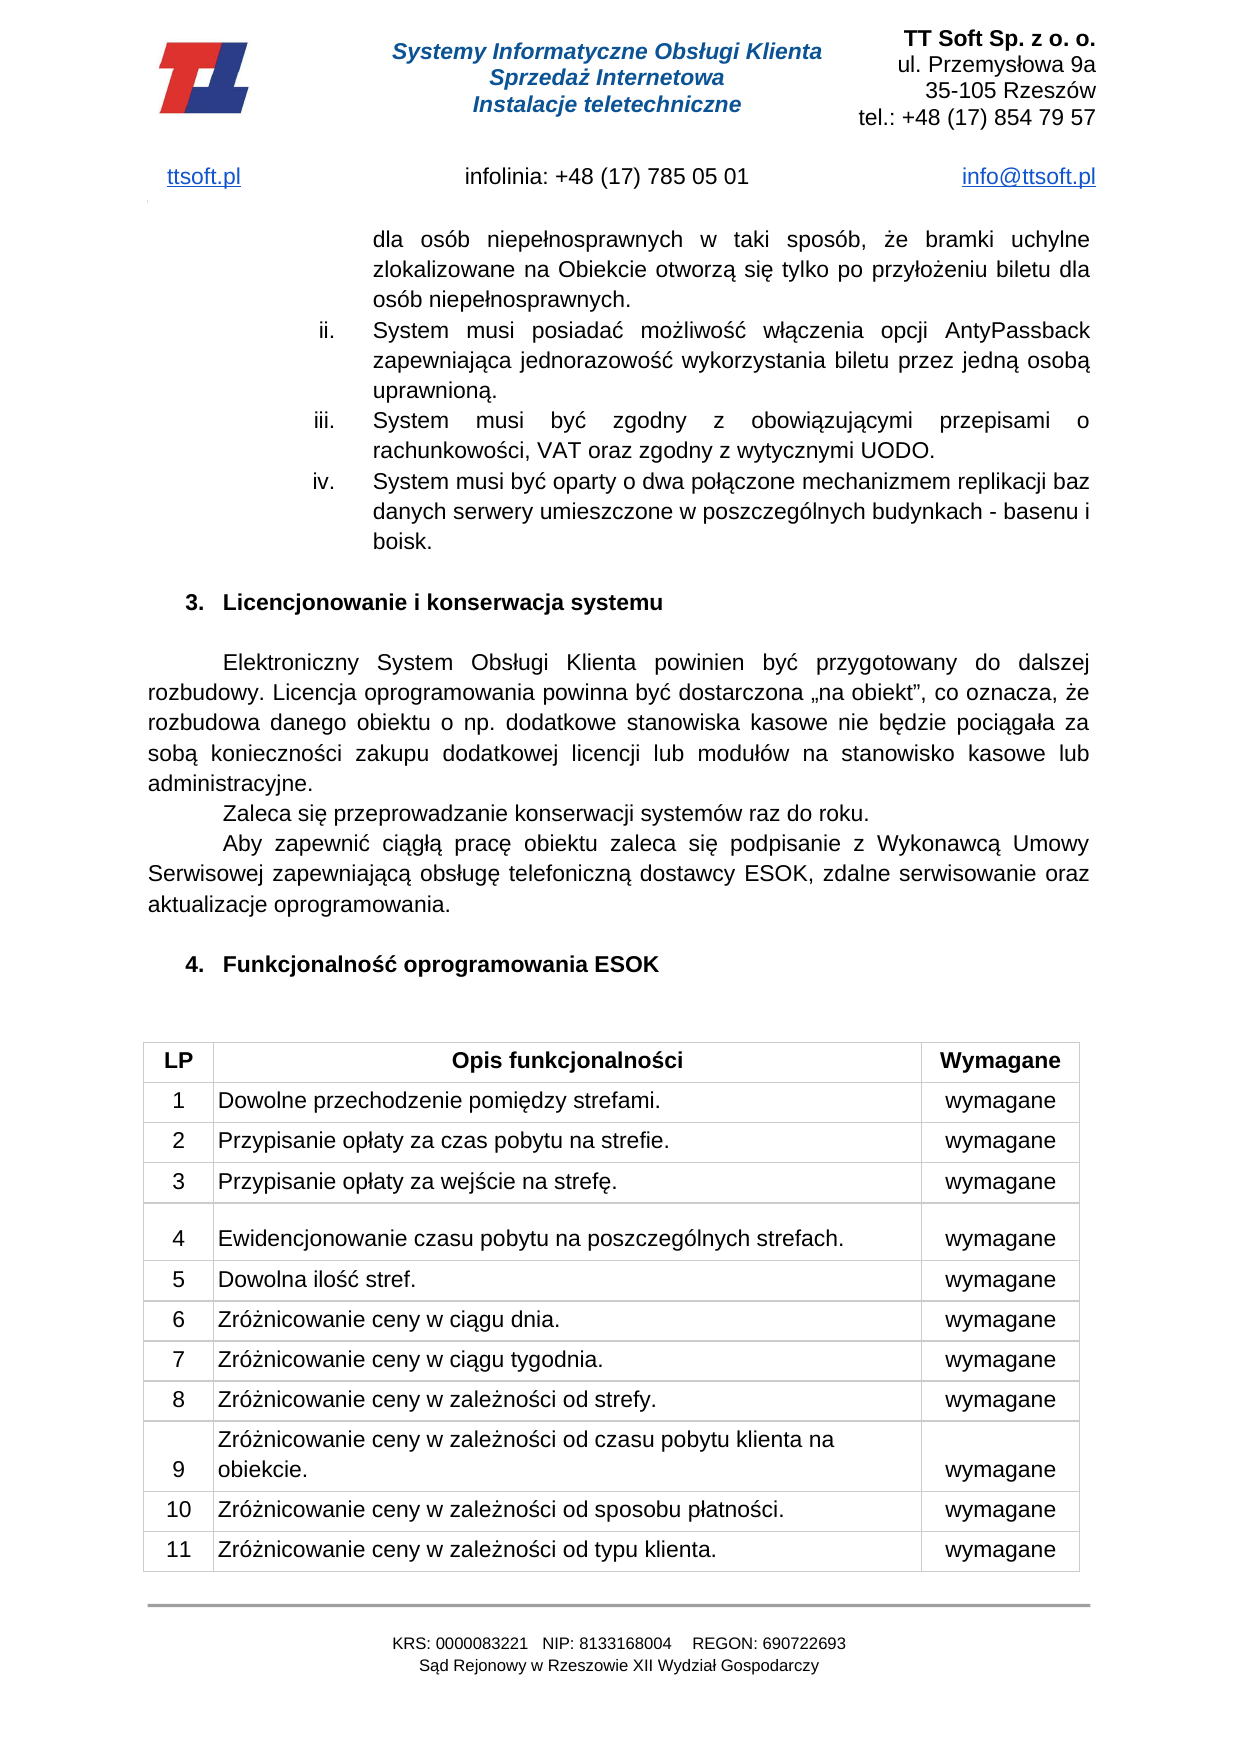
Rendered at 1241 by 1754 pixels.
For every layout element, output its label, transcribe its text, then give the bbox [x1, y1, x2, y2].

table_cell wymagane [922, 1382, 1079, 1420]
table_header Opis funkcjonalności [214, 1043, 921, 1082]
table_cell 1 [144, 1083, 213, 1122]
table_cell wymagane [922, 1083, 1079, 1122]
table_cell wymagane [922, 1123, 1079, 1162]
table_cell wymagane [922, 1204, 1079, 1260]
table_header Wymagane [922, 1043, 1079, 1082]
table_cell Zróżnicowanie ceny w zależności od typu klienta. [214, 1532, 921, 1571]
table_cell wymagane [922, 1261, 1079, 1300]
table_cell Dowolne przechodzenie pomiędzy strefami. [214, 1083, 921, 1122]
picture [147, 17, 264, 138]
table_cell 4 [144, 1204, 213, 1260]
text Elektroniczny System Obsługi Klienta powinien być przygotowany do dalszej rozbudowy. Licencja oprogramowania powinna być dostarczona „na obiekt”, co oznacza, że rozbudowa danego obiektu o np. dodatkowe stanowiska kasowe nie będzie pociągała za sobą konieczności zakupu dodatkowej licencji lub modułów na stanowisko kasowe lub administracyjne. [148, 649, 1090, 796]
table_cell 6 [144, 1302, 213, 1340]
table_cell wymagane [922, 1342, 1079, 1380]
table_cell Zróżnicowanie ceny w ciągu tygodnia. [214, 1342, 921, 1380]
table_cell Zróżnicowanie ceny w zależności od strefy. [214, 1382, 921, 1420]
table_cell wymagane [922, 1302, 1079, 1340]
list System musi posiadać możliwość włączenia opcji AntyPassback zapewniająca jednorazowość wykorzystania biletu przez jedną osobą uprawnioną. [335, 317, 1090, 403]
table_cell 10 [144, 1492, 213, 1531]
table_cell 5 [144, 1261, 213, 1300]
table_cell Zróżnicowanie ceny w ciągu dnia. [214, 1302, 921, 1340]
table_cell 11 [144, 1532, 213, 1571]
table_cell Ewidencjonowanie czasu pobytu na poszczególnych strefach. [214, 1204, 921, 1260]
list System musi być oparty o dwa połączone mechanizmem replikacji baz danych serwery umieszczone w poszczególnych budynkach - basenu i boisk. [335, 468, 1090, 554]
table_cell 3 [144, 1163, 213, 1202]
table_cell Dowolna ilość stref. [214, 1261, 921, 1300]
table_cell wymagane [922, 1492, 1079, 1531]
table_cell Zróżnicowanie ceny w zależności od czasu pobytu klienta na obiekcie. [214, 1422, 921, 1491]
table_cell Przypisanie opłaty za wejście na strefę. [214, 1163, 921, 1202]
table_cell 7 [144, 1342, 213, 1380]
table_cell 9 [144, 1422, 213, 1491]
table_cell 2 [144, 1123, 213, 1162]
subtitle Funkcjonalność oprogramowania ESOK [185, 951, 1090, 977]
text Zaleca się przeprowadzanie konserwacji systemów raz do roku. [148, 800, 1090, 826]
text Aby zapewnić ciągłą pracę obiektu zaleca się podpisanie z Wykonawcą Umowy Serwisowej zapewniającą obsługę telefoniczną dostawcy ESOK, zdalne serwisowanie oraz aktualizacje oprogramowania. [148, 830, 1090, 917]
table_cell wymagane [922, 1422, 1079, 1491]
subtitle Licencjonowanie i konserwacja systemu [185, 588, 1090, 615]
table_cell Przypisanie opłaty za czas pobytu na strefie. [214, 1123, 921, 1162]
table_cell wymagane [922, 1532, 1079, 1571]
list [335, 226, 1090, 313]
list System musi być zgodny z obowiązującymi przepisami o rachunkowości, VAT oraz zgodny z wytycznymi UODO. [335, 407, 1090, 464]
table_cell wymagane [922, 1163, 1079, 1202]
table_header LP [144, 1043, 213, 1082]
table_cell Zróżnicowanie ceny w zależności od sposobu płatności. [214, 1492, 921, 1531]
table_cell 8 [144, 1382, 213, 1420]
